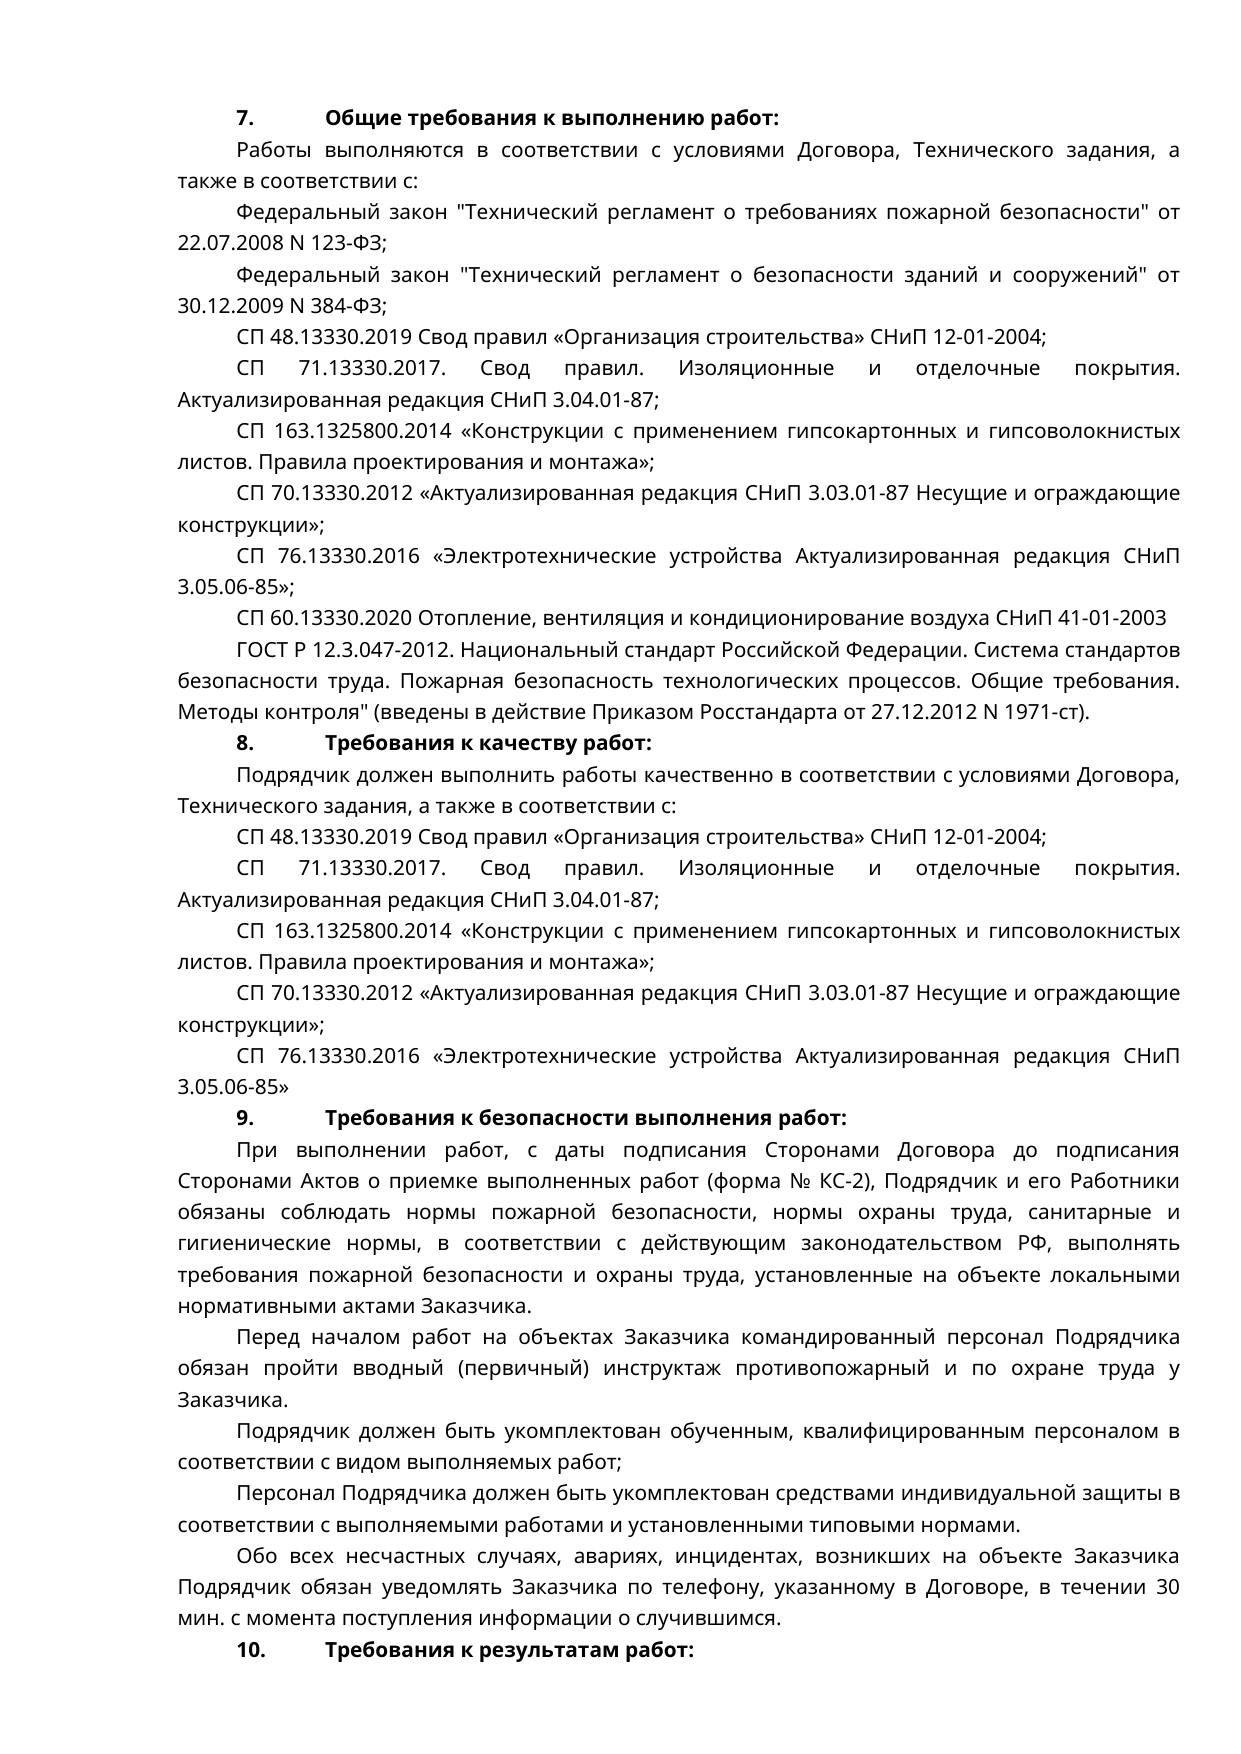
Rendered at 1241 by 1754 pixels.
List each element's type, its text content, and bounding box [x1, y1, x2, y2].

text СП 48.13330.2019 Свод правил «Организация строительства» СНиП 12-01-2004; [177, 322, 1181, 351]
text ГОСТ Р 12.3.047-2012. Национальный стандарт Российской Федерации. Система стандартов безопасности труда. Пожарная безопасность технологических процессов. Общие требования. Методы контроля" (введены в действие Приказом Росстандарта от 27.12.2012 N 1971-ст). [177, 635, 1181, 726]
text Федеральный закон "Технический регламент о требованиях пожарной безопасности" от 22.07.2008 N 123-ФЗ; [177, 197, 1181, 257]
text СП 76.13330.2016 «Электротехнические устройства Актуализированная редакция СНиП 3.05.06-85»; [177, 541, 1181, 601]
text СП 60.13330.2020 Отопление, вентиляция и кондиционирование воздуха СНиП 41-01-2003 [177, 603, 1181, 632]
list Требования к безопасности выполнения работ: [177, 1103, 1181, 1132]
text СП 76.13330.2016 «Электротехнические устройства Актуализированная редакция СНиП 3.05.06-85» [177, 1041, 1181, 1101]
list Требования к результатам работ: [177, 1635, 1181, 1663]
text Перед началом работ на объектах Заказчика командированный персонал Подрядчика обязан пройти вводный (первичный) инструктаж противопожарный и по охране труда у Заказчика. [177, 1322, 1181, 1413]
text СП 48.13330.2019 Свод правил «Организация строительства» СНиП 12-01-2004; [177, 822, 1181, 851]
text СП 70.13330.2012 «Актуализированная редакция СНиП 3.03.01-87 Несущие и ограждающие конструкции»; [177, 478, 1181, 538]
text Обо всех несчастных случаях, авариях, инцидентах, возникших на объекте Заказчика Подрядчик обязан уведомлять Заказчика по телефону, указанному в Договоре, в течении 30 мин. с момента поступления информации о случившимся. [177, 1541, 1181, 1632]
text Работы выполняются в соответствии с условиями Договора, Технического задания, а также в соответствии с: [177, 135, 1181, 194]
list Общие требования к выполнению работ: [177, 103, 1181, 132]
text Федеральный закон "Технический регламент о безопасности зданий и сооружений" от 30.12.2009 N 384-ФЗ; [177, 260, 1181, 319]
text СП 163.1325800.2014 «Конструкции с применением гипсокартонных и гипсоволокнистых листов. Правила проектирования и монтажа»; [177, 416, 1181, 476]
text Подрядчик должен выполнить работы качественно в соответствии с условиями Договора, Технического задания, а также в соответствии с: [177, 760, 1181, 819]
text При выполнении работ, с даты подписания Сторонами Договора до подписания Сторонами Актов о приемке выполненных работ (форма № КС-2), Подрядчик и его Работники обязаны соблюдать нормы пожарной безопасности, нормы охраны труда, санитарные и гигиенические нормы, в соответствии с действующим законодательством РФ, выполнять требования пожарной безопасности и охраны труда, установленные на объекте локальными нормативными актами Заказчика. [177, 1135, 1181, 1319]
text СП 163.1325800.2014 «Конструкции с применением гипсокартонных и гипсоволокнистых листов. Правила проектирования и монтажа»; [177, 916, 1181, 976]
list Требования к качеству работ: [177, 728, 1181, 757]
text СП 71.13330.2017. Свод правил. Изоляционные и отделочные покрытия. Актуализированная редакция СНиП 3.04.01-87; [177, 353, 1181, 413]
text СП 70.13330.2012 «Актуализированная редакция СНиП 3.03.01-87 Несущие и ограждающие конструкции»; [177, 978, 1181, 1038]
text Персонал Подрядчика должен быть укомплектован средствами индивидуальной защиты в соответствии с выполняемыми работами и установленными типовыми нормами. [177, 1478, 1181, 1538]
text СП 71.13330.2017. Свод правил. Изоляционные и отделочные покрытия. Актуализированная редакция СНиП 3.04.01-87; [177, 853, 1181, 913]
text Подрядчик должен быть укомплектован обученным, квалифицированным персоналом в соответствии с видом выполняемых работ; [177, 1416, 1181, 1476]
